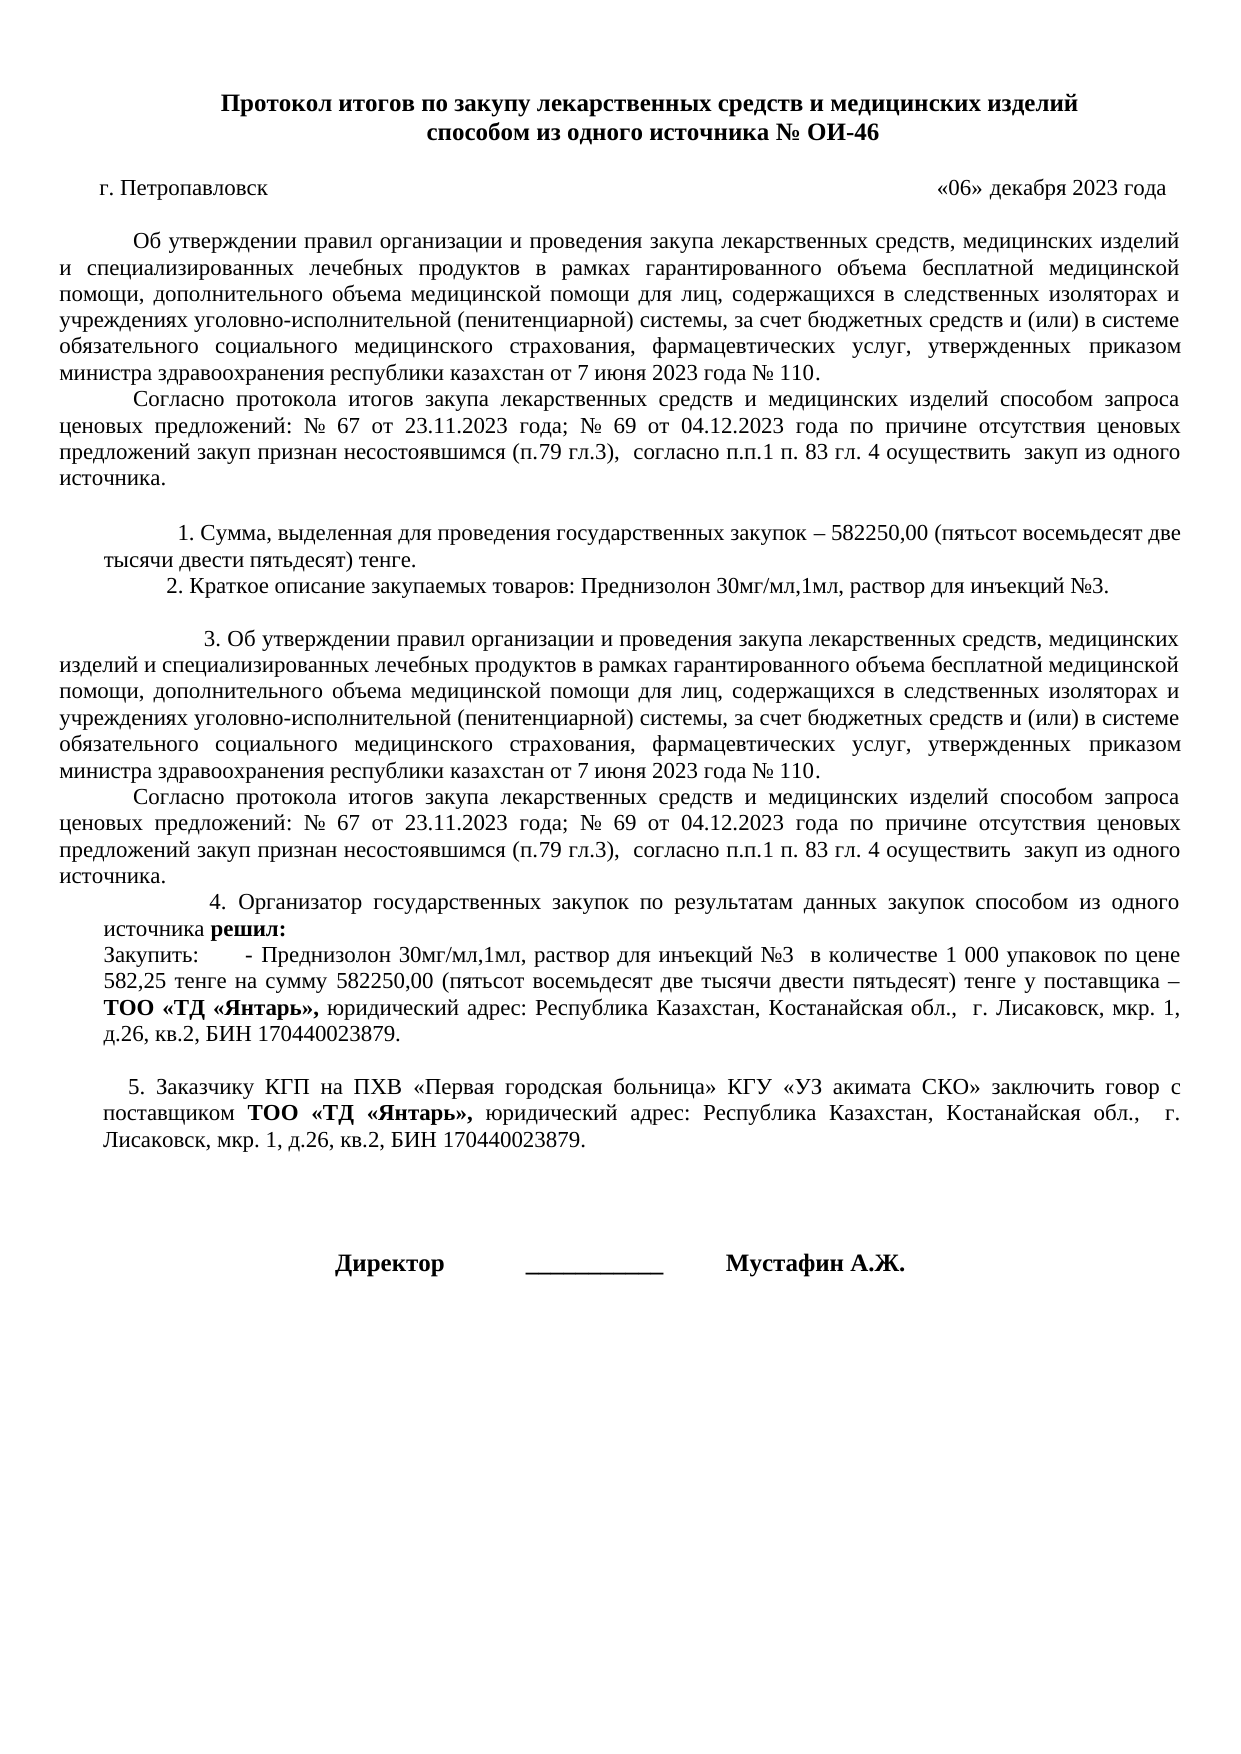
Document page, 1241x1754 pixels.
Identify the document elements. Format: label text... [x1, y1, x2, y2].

text г. Петропавловск «06» декабря 2023 года [59, 174, 1181, 201]
text 5. Заказчику КГП на ПХВ «Первая городская больница» КГУ «УЗ акимата СКО» заключить говор с поставщиком ТОО «ТД «Янтарь», юридический адрес: Республика Казахстан, Костанайская обл., г. Лисаковск, мкр. 1, д.26, кв.2, БИН 170440023879. [103, 1073, 1181, 1152]
text Протокол итогов по закупу лекарственных средств и медицинских изделий [59, 88, 1181, 117]
text Согласно протокола итогов закупа лекарственных средств и медицинских изделий способом запроса ценовых предложений: № 67 от 23.11.2023 года; № 69 от 04.12.2023 года по причине отсутствия ценовых предложений закуп признан несостоявшимся (п.79 гл.3), согласно п.п.1 п. 83 гл. 4 осуществить закуп из одного источника. [59, 385, 1181, 491]
text Об утверждении правил организации и проведения закупа лекарственных средств, медицинских изделий и специализированных лечебных продуктов в рамках гарантированного объема бесплатной медицинской помощи, дополнительного объема медицинской помощи для лиц, содержащихся в следственных изоляторах и учреждениях уголовно-исполнительной (пенитенциарной) системы, за счет бюджетных средств и (или) в системе обязательного социального медицинского страхования, фармацевтических услуг, утвержденных приказом министра здравоохранения республики казахстан от 7 июня 2023 года № 110. [59, 227, 1181, 385]
text способом из одного источника № ОИ-46 [59, 117, 1181, 145]
text 3. Об утверждении правил организации и проведения закупа лекарственных средств, медицинских изделий и специализированных лечебных продуктов в рамках гарантированного объема бесплатной медицинской помощи, дополнительного объема медицинской помощи для лиц, содержащихся в следственных изоляторах и учреждениях уголовно-исполнительной (пенитенциарной) системы, за счет бюджетных средств и (или) в системе обязательного социального медицинского страхования, фармацевтических услуг, утвержденных приказом министра здравоохранения республики казахстан от 7 июня 2023 года № 110. [59, 625, 1181, 783]
text 1. Сумма, выделенная для проведения государственных закупок – 582250,00 (пятьсот восемьдесят две тысячи двести пятьдесят) тенге. [103, 519, 1181, 572]
text Директор ___________ Мустафин А.Ж. [59, 1248, 1181, 1277]
text Закупить: - Преднизолон 30мг/мл,1мл, раствор для инъекций №3 в количестве 1 000 упаковок по цене 582,25 тенге на сумму 582250,00 (пятьсот восемьдесят две тысячи двести пятьдесят) тенге у поставщика – ТОО «ТД «Янтарь», юридический адрес: Республика Казахстан, Костанайская обл., г. Лисаковск, мкр. 1, д.26, кв.2, БИН 170440023879. [103, 941, 1181, 1047]
text 4. Организатор государственных закупок по результатам данных закупок способом из одного источника решил: [103, 888, 1181, 941]
text Согласно протокола итогов закупа лекарственных средств и медицинских изделий способом запроса ценовых предложений: № 67 от 23.11.2023 года; № 69 от 04.12.2023 года по причине отсутствия ценовых предложений закуп признан несостоявшимся (п.79 гл.3), согласно п.п.1 п. 83 гл. 4 осуществить закуп из одного источника. [59, 783, 1181, 888]
text 2. Краткое описание закупаемых товаров: Преднизолон 30мг/мл,1мл, раствор для инъекций №3. [103, 572, 1181, 598]
